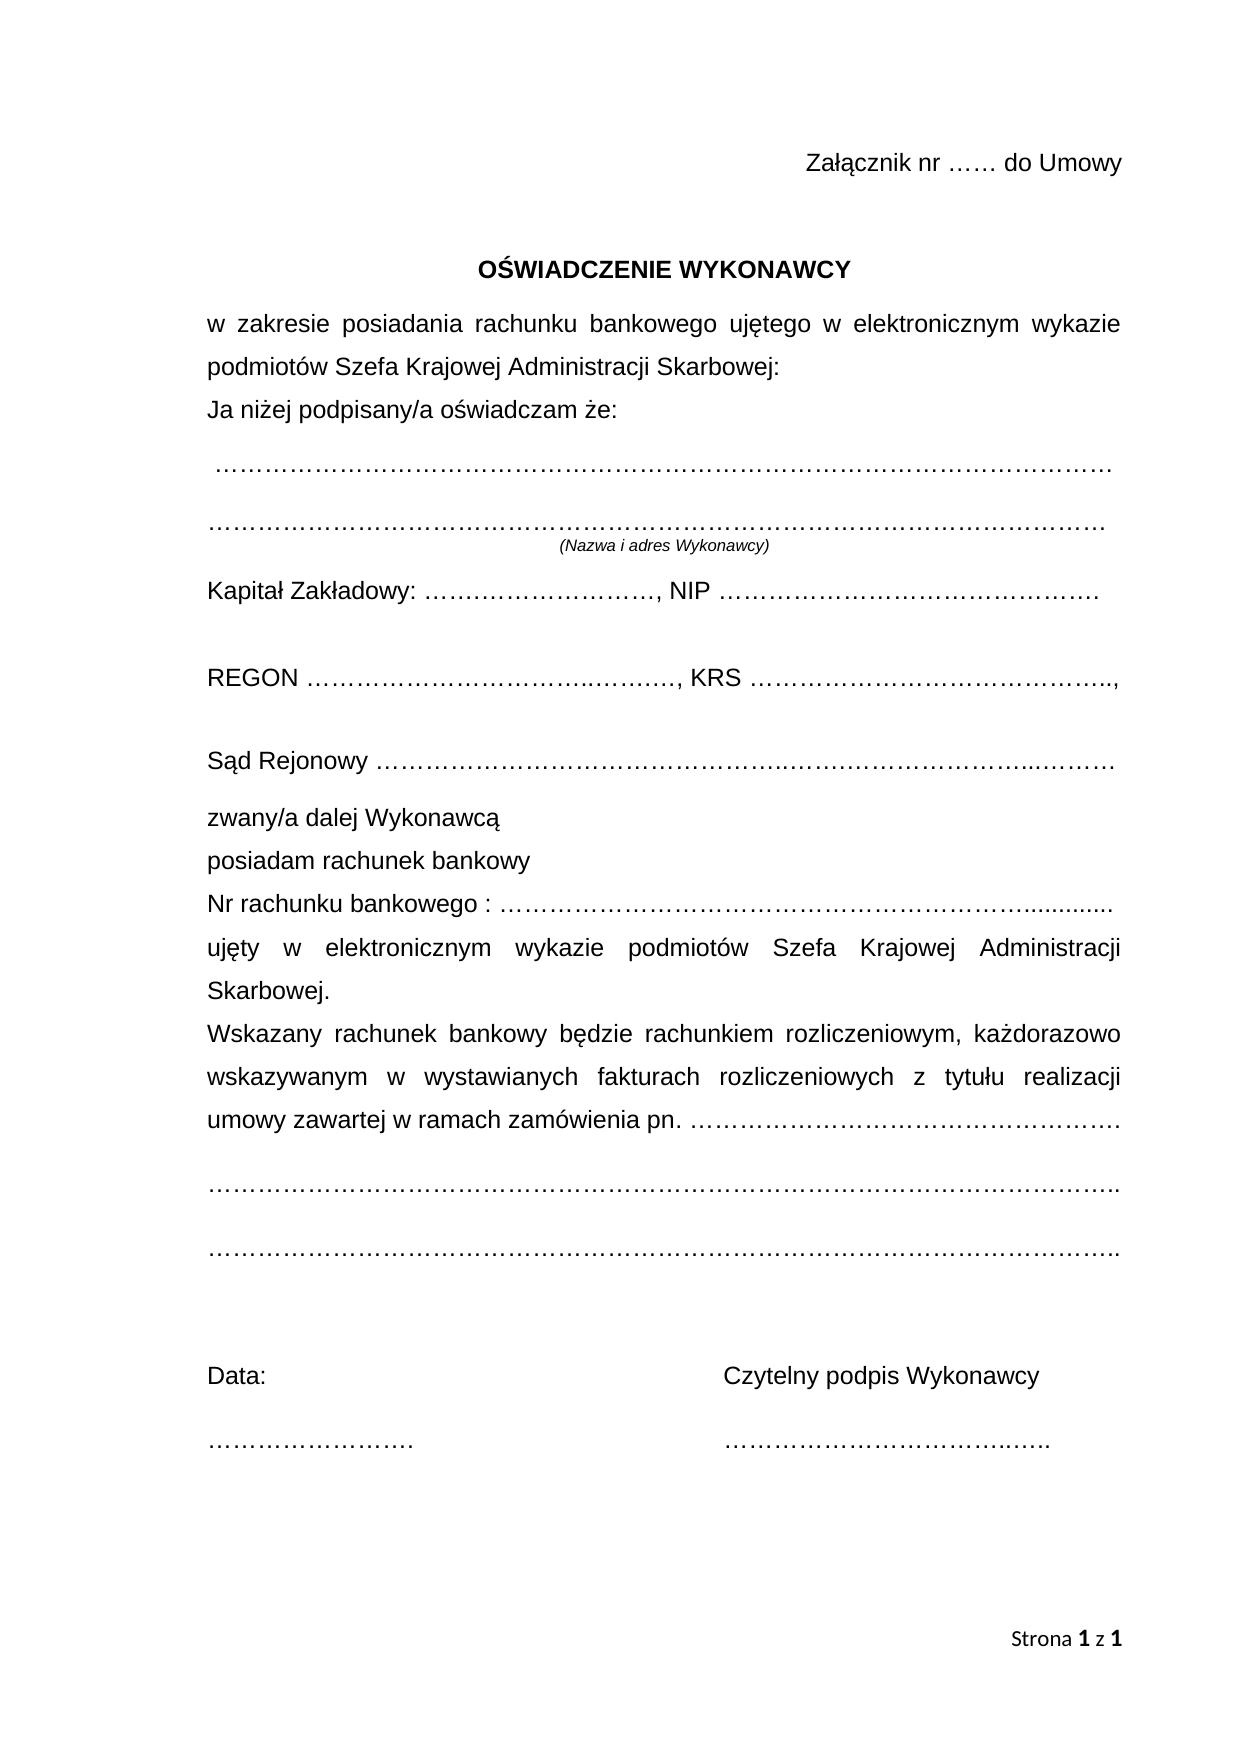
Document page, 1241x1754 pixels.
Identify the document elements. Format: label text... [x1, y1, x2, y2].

text ……………………………………………………………………………………………….. [207, 1233, 1122, 1262]
text ……………………………………………………………………………………………… [207, 449, 1122, 478]
text ……………………. ……………………………..….. [207, 1425, 1122, 1497]
text Ja niżej podpisany/a oświadczam że: [207, 395, 1122, 424]
text ……………………………………………………………………………………………….. [207, 1169, 1122, 1198]
text Data: Czytelny podpis Wykonawcy [207, 1361, 1122, 1390]
text posiadam rachunek bankowy [207, 846, 1122, 875]
text Kapitał Zakładowy: …….…………………, NIP ………………………………………. [207, 576, 1122, 605]
text Sąd Rejonowy …………………………………………..…….…………………...……… [207, 717, 1122, 774]
text zwany/a dalej Wykonawcą [207, 803, 1122, 832]
text OŚWIADCZENIE WYKONAWCY [207, 255, 1122, 284]
text Załącznik nr …… do Umowy [207, 148, 1122, 176]
text Nr rachunku bankowego : ………………………………………………………............. [207, 889, 1122, 918]
text Wskazany rachunek bankowy będzie rachunkiem rozliczeniowym, każdorazowo wskazywanym w wystawianych fakturach rozliczeniowych z tytułu realizacji umowy zawartej w ramach zamówienia pn. ……………………………………………. [207, 1019, 1122, 1134]
text REGON ……………………………..…….…, KRS …………………………………….., [207, 630, 1122, 692]
text ……………………………………………………………………………………………… [207, 507, 1122, 536]
text ujęty w elektronicznym wykazie podmiotów Szefa Krajowej Administracji Skarbowej. [207, 933, 1122, 1004]
text (Nazwa i adres Wykonawcy) [207, 536, 1122, 555]
text w zakresie posiadania rachunku bankowego ujętego w elektronicznym wykazie podmiotów Szefa Krajowej Administracji Skarbowej: [207, 309, 1122, 381]
